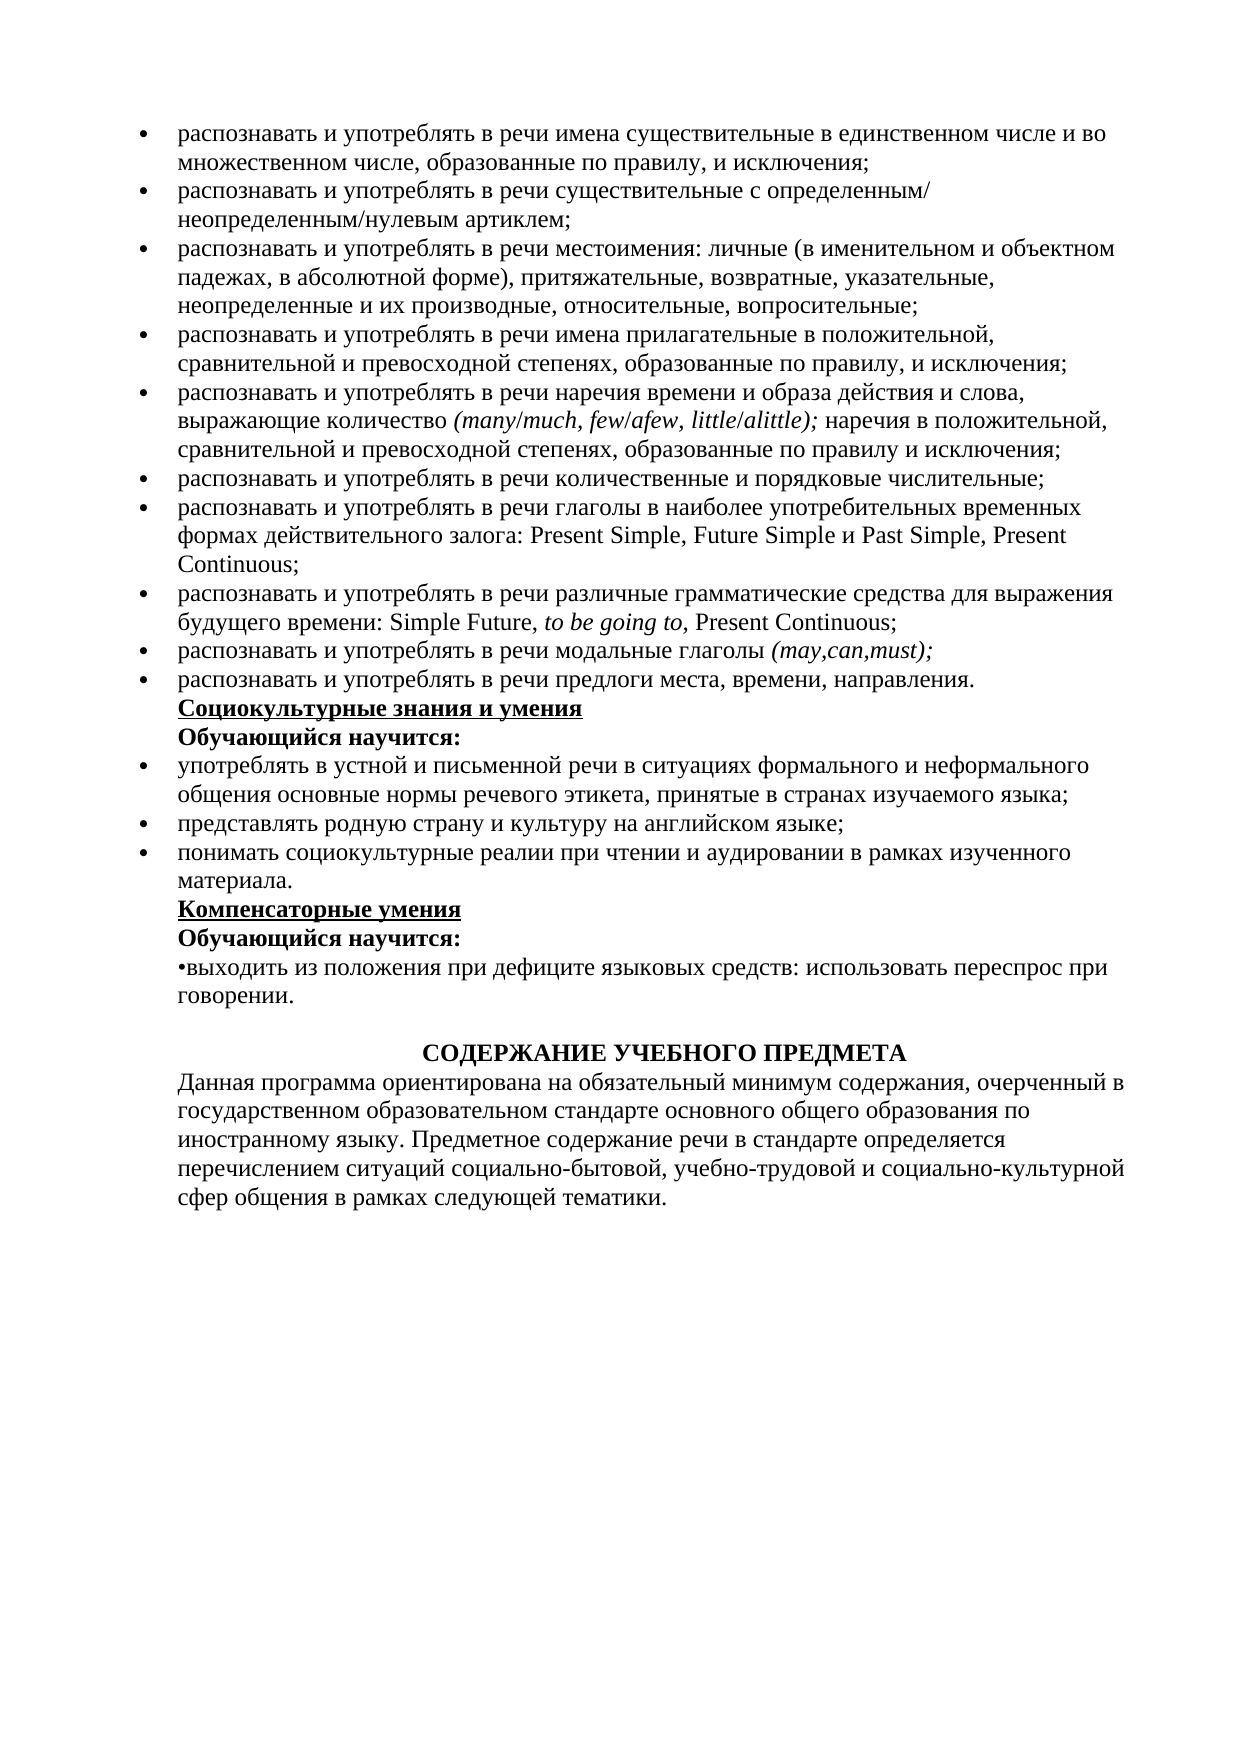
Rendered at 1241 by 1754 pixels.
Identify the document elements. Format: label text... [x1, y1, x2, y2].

list понимать социокультурные реалии при чтении и аудировании в рамках изученного материала. [140, 837, 1152, 894]
list распознавать и употреблять в речи имена существительные в единственном числе и во множественном числе, образованные по правилу, и исключения; [140, 118, 1152, 176]
text Обучающийся научится: [177, 923, 1152, 952]
list употреблять в устной и письменной речи в ситуациях формального и неформального общения основные нормы речевого этикета, принятые в странах изучаемого языка; [140, 751, 1152, 808]
list распознавать и употреблять в речи глаголы в наиболее употребительных временных формах действительного залога: Present Simple, Future Simple и Past Simple, Present Continuous; [140, 492, 1152, 578]
text •выходить из положения при дефиците языковых средств: использовать переспрос при говорении. [177, 952, 1152, 1009]
list распознавать и употреблять в речи имена прилагательные в положительной, сравнительной и превосходной степенях, образованные по правилу, и исключения; [140, 319, 1152, 377]
list распознавать и употреблять в речи различные грамматические средства для выражения будущего времени: Simple Future, to be going to, Present Continuous; [140, 578, 1152, 636]
text Социокультурные знания и умения [177, 693, 1152, 722]
text Данная программа ориентирована на обязательный минимум содержания, очерченный в государственном образовательном стандарте основного общего образования по иностранному языку. Предметное содержание речи в стандарте определяется перечислением ситуаций социально-бытовой, учебно-трудовой и социально-культурной сфер общения в рамках следующей тематики. [177, 1067, 1152, 1211]
text СОДЕРЖАНИЕ УЧЕБНОГО ПРЕДМЕТА [177, 1038, 1152, 1067]
list распознавать и употреблять в речи предлоги места, времени, направления. [140, 664, 1152, 693]
list распознавать и употреблять в речи наречия времени и образа действия и слова, выражающие количество (many/much, few/afew, little/alittle); наречия в положительной, сравнительной и превосходной степенях, образованные по правилу и исключения; [140, 377, 1152, 463]
text Обучающийся научится: [177, 722, 1152, 751]
list распознавать и употреблять в речи модальные глаголы (may,can,must); [140, 636, 1152, 664]
list распознавать и употреблять в речи местоимения: личные (в именительном и объектном падежах, в абсолютной форме), притяжательные, возвратные, указательные, неопределенные и их производные, относительные, вопросительные; [140, 233, 1152, 319]
list распознавать и употреблять в речи количественные и порядковые числительные; [140, 463, 1152, 492]
list представлять родную страну и культуру на английском языке; [140, 808, 1152, 837]
text Компенсаторные умения [177, 894, 1152, 923]
list распознавать и употреблять в речи существительные с определенным/ неопределенным/нулевым артиклем; [140, 176, 1152, 233]
